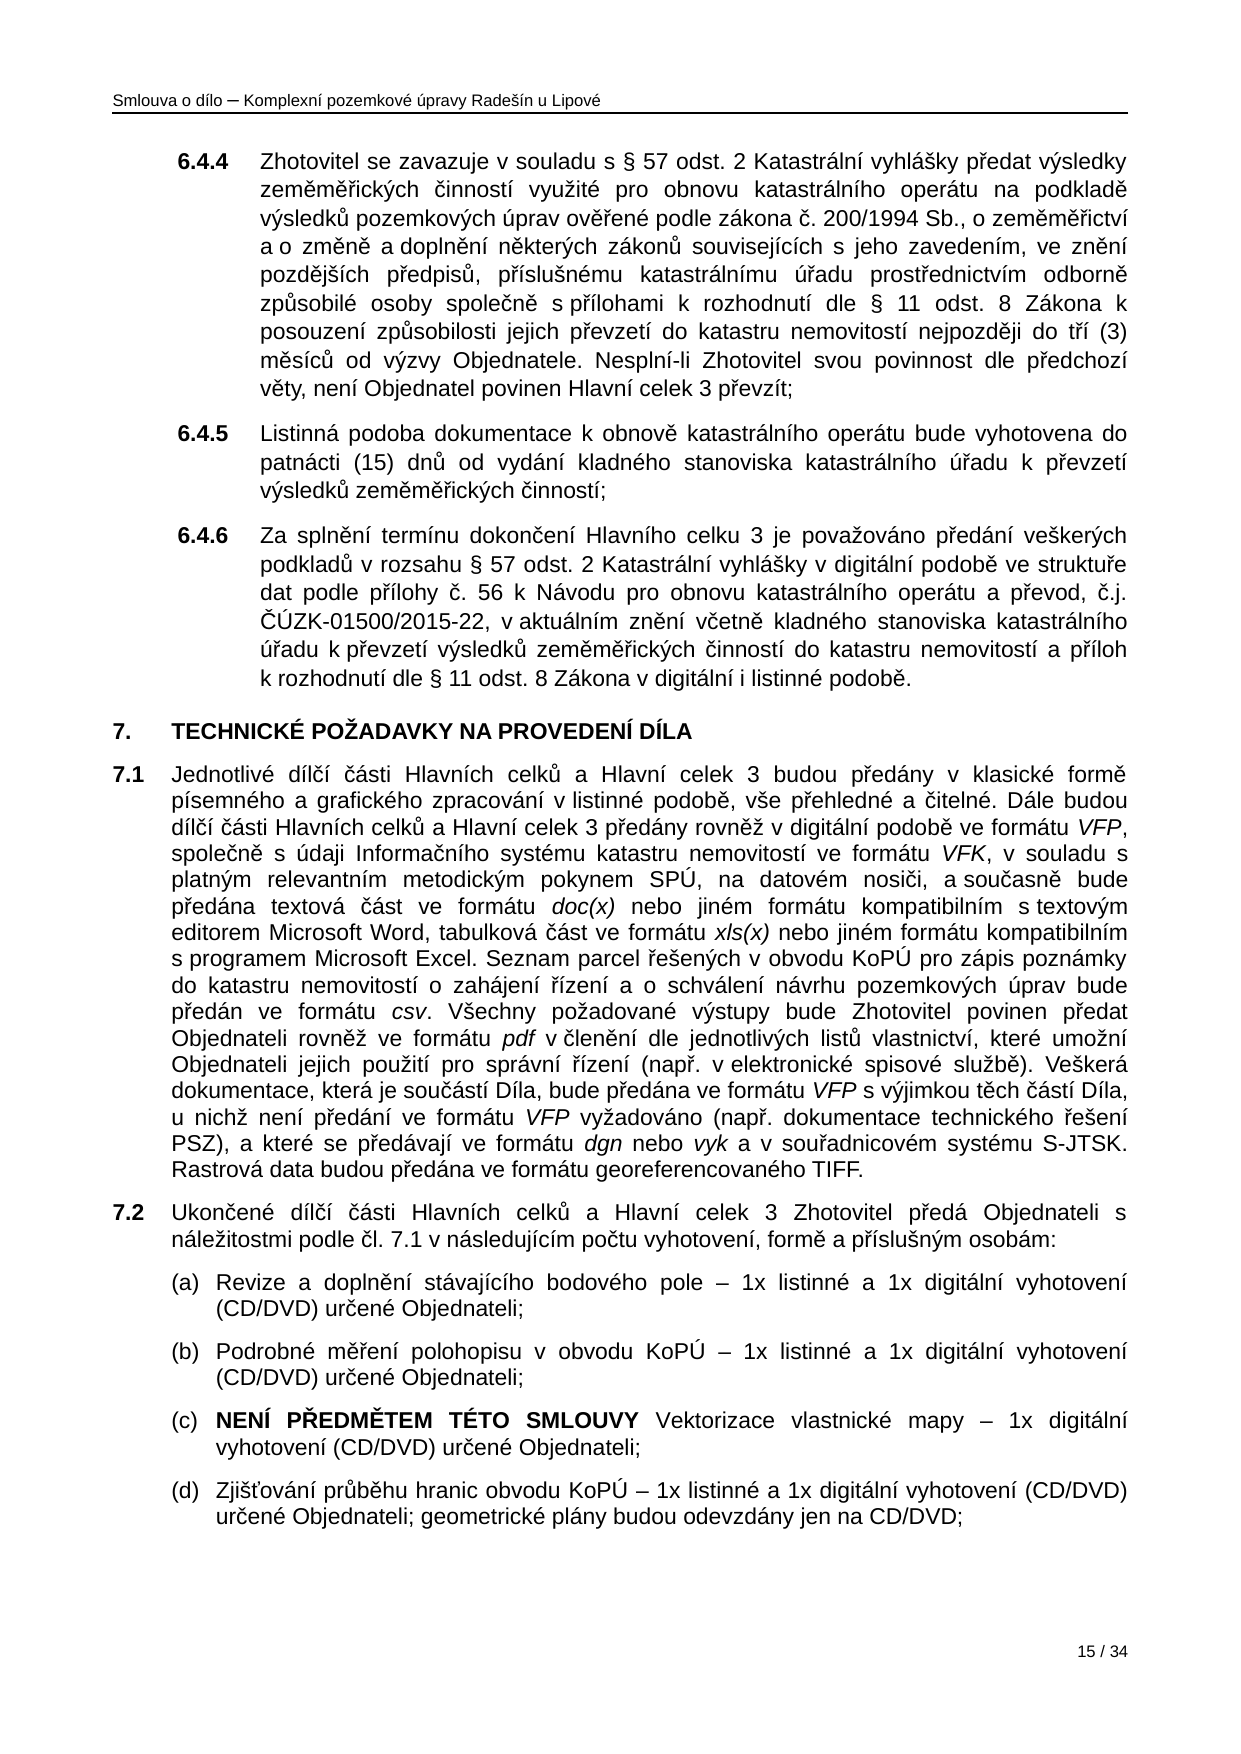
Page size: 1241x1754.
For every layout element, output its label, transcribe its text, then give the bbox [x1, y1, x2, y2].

text Ukončené dílčí části Hlavních celků a Hlavní celek 3 Zhotovitel předá Objednateli s náležitostmi podle čl. 7.1 v následujícím počtu vyhotovení, formě a příslušným osobám: [112, 1199, 1128, 1252]
text Zhotovitel se zavazuje v souladu s § 57 odst. 2 Katastrální vyhlášky předat výsledky zeměměřických činností využité pro obnovu katastrálního operátu na podkladě výsledků pozemkových úprav ověřené podle zákona č. 200/1994 Sb., o zeměměřictví a o změně a doplnění některých zákonů souvisejících s jeho zavedením, ve znění pozdějších předpisů, příslušnému katastrálnímu úřadu prostřednictvím odborně způsobilé osoby společně s přílohami k rozhodnutí dle § 11 odst. 8 Zákona k posouzení způsobilosti jejich převzetí do katastru nemovitostí nejpozději do tří (3) měsíců od výzvy Objednatele. Nesplní-li Zhotovitel svou povinnost dle předchozí věty, není Objednatel povinen Hlavní celek 3 převzít; [177, 148, 1128, 402]
list Zjišťování průběhu hranic obvodu KoPÚ – 1x listinné a 1x digitální vyhotovení (CD/DVD) určené Objednateli; geometrické plány budou odevzdány jen na CD/DVD; [171, 1477, 1128, 1529]
text Za splnění termínu dokončení Hlavního celku 3 je považováno předání veškerých podkladů v rozsahu § 57 odst. 2 Katastrální vyhlášky v digitální podobě ve struktuře dat podle přílohy č. 56 k Návodu pro obnovu katastrálního operátu a převod, č.j. ČÚZK-01500/2015-22, v aktuálním znění včetně kladného stanoviska katastrálního úřadu k převzetí výsledků zeměměřických činností do katastru nemovitostí a příloh k rozhodnutí dle § 11 odst. 8 Zákona v digitální i listinné podobě. [177, 522, 1128, 691]
list Revize a doplnění stávajícího bodového pole – 1x listinné a 1x digitální vyhotovení (CD/DVD) určené Objednateli; [171, 1269, 1128, 1321]
text Technické požadavky na provedení díla [112, 718, 1128, 744]
list NENÍ PŘEDMĚTEM TÉTO SMLOUVY Vektorizace vlastnické mapy – 1x digitální vyhotovení (CD/DVD) určené Objednateli; [171, 1407, 1128, 1460]
list Podrobné měření polohopisu v obvodu KoPÚ – 1x listinné a 1x digitální vyhotovení (CD/DVD) určené Objednateli; [171, 1338, 1128, 1391]
text Jednotlivé dílčí části Hlavních celků a Hlavní celek 3 budou předány v klasické formě písemného a grafického zpracování v listinné podobě, vše přehledné a čitelné. Dále budou dílčí části Hlavních celků a Hlavní celek 3 předány rovněž v digitální podobě ve formátu VFP, společně s údaji Informačního systému katastru nemovitostí ve formátu VFK, v souladu s platným relevantním metodickým pokynem SPÚ, na datovém nosiči, a současně bude předána textová část ve formátu doc(x) nebo jiném formátu kompatibilním s textovým editorem Microsoft Word, tabulková část ve formátu xls(x) nebo jiném formátu kompatibilním s programem Microsoft Excel. Seznam parcel řešených v obvodu KoPÚ pro zápis poznámky do katastru nemovitostí o zahájení řízení a o schválení návrhu pozemkových úprav bude předán ve formátu csv. Všechny požadované výstupy bude Zhotovitel povinen předat Objednateli rovněž ve formátu pdf v členění dle jednotlivých listů vlastnictví, které umožní Objednateli jejich použití pro správní řízení (např. v elektronické spisové službě). Veškerá dokumentace, která je součástí Díla, bude předána ve formátu VFP s výjimkou těch částí Díla, u nichž není předání ve formátu VFP vyžadováno (např. dokumentace technického řešení PSZ), a které se předávají ve formátu dgn nebo vyk a v souřadnicovém systému S-JTSK. Rastrová data budou předána ve formátu georeferencovaného TIFF. [112, 761, 1128, 1183]
text Listinná podoba dokumentace k obnově katastrálního operátu bude vyhotovena do patnácti (15) dnů od vydání kladného stanoviska katastrálního úřadu k převzetí výsledků zeměměřických činností; [177, 420, 1128, 503]
